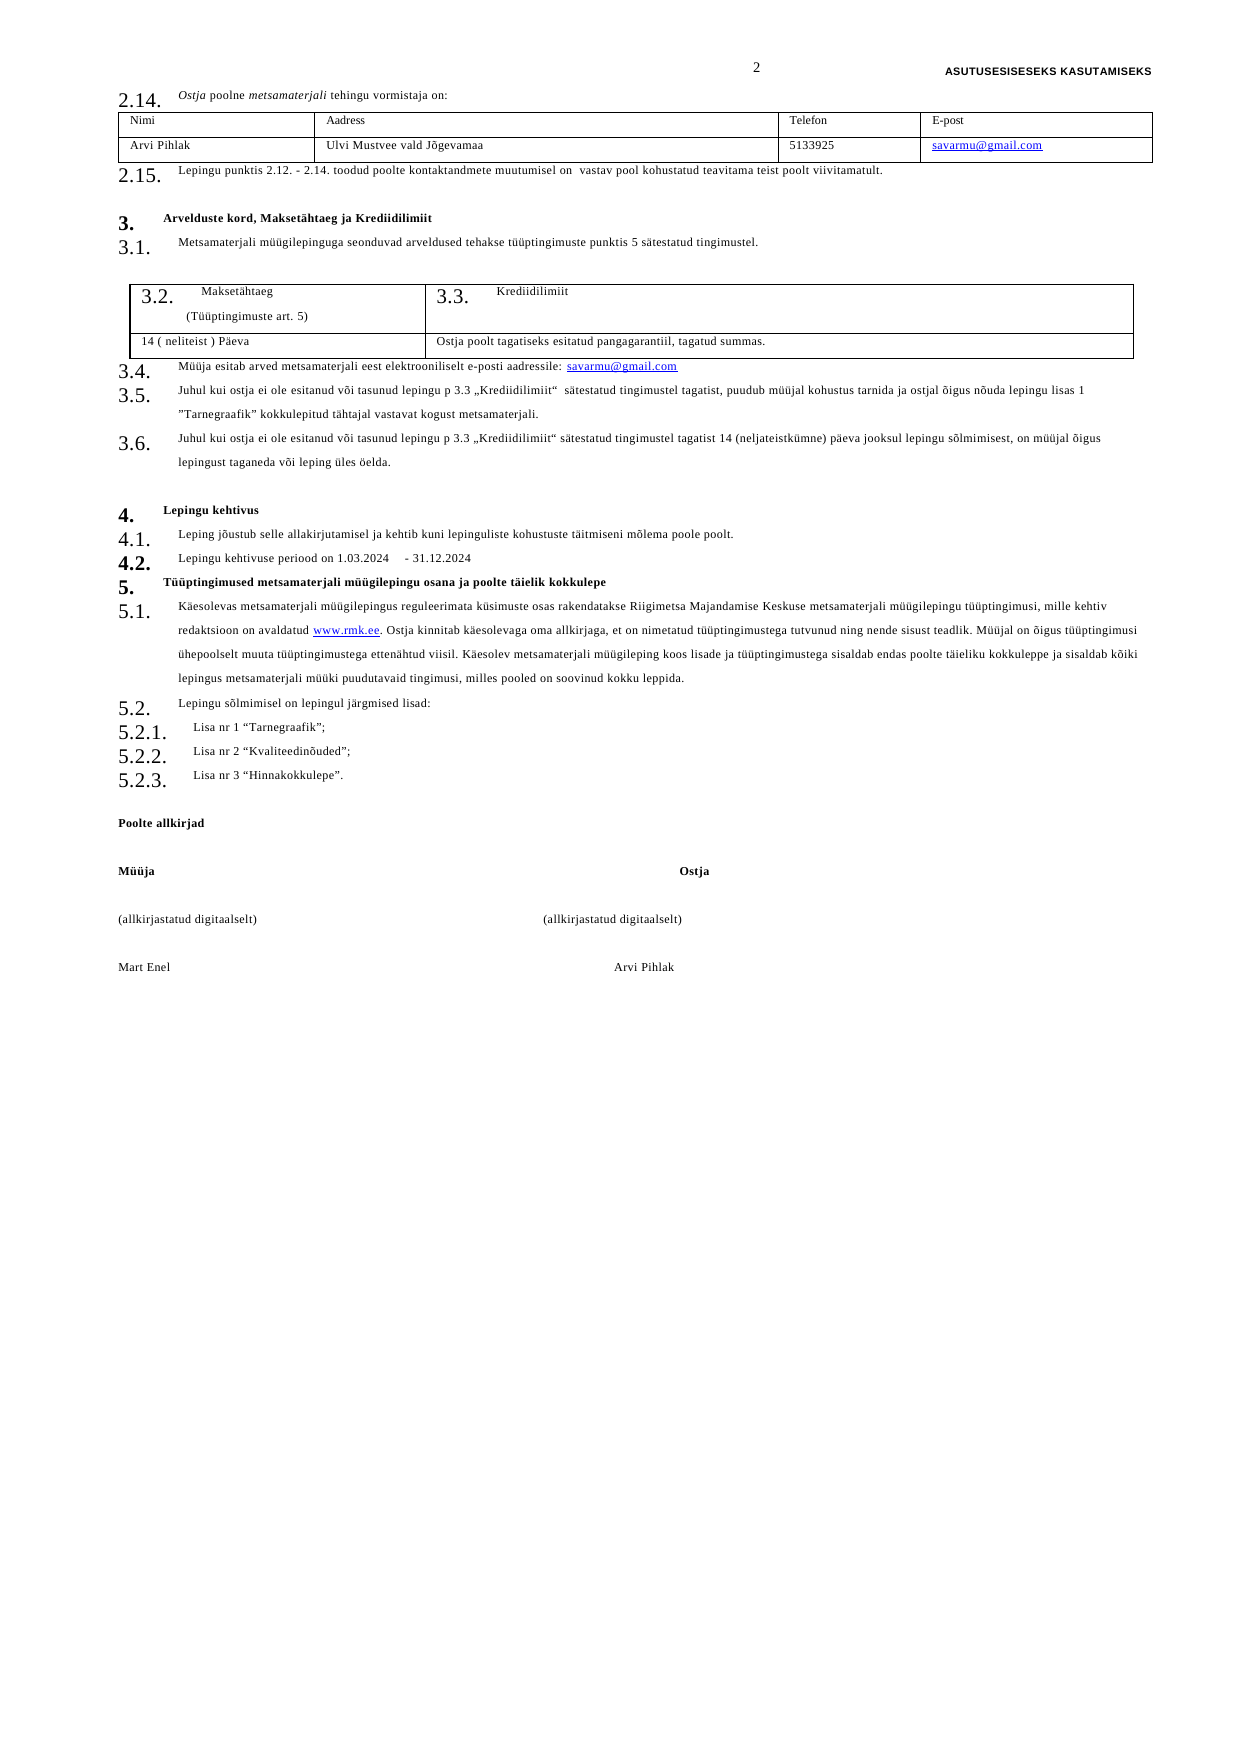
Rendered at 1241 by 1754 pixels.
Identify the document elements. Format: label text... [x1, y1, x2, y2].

text (allkirjastatud digitaalselt) (allkirjastatud digitaalselt) [118, 912, 1152, 936]
text Lisa nr 2 “Kvaliteedinõuded”; [118, 744, 1152, 768]
text Ostja poolne metsamaterjali tehingu vormistaja on: [118, 88, 1152, 112]
text Lisa nr 1 “Tarnegraafik”; [118, 720, 1152, 744]
table_cell Arvi Pihlak [119, 138, 314, 162]
table_cell savarmu@gmail.com [921, 138, 1152, 162]
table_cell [315, 138, 778, 162]
table_cell Ostja poolt tagatiseks esitatud pangagarantiil, tagatud summas. [426, 334, 1133, 358]
text Poolte allkirjad [118, 816, 1152, 840]
table_header Maksetähtaeg (Tüüptingimuste art. 5) [131, 285, 425, 333]
table_header Aadress [315, 113, 778, 137]
text Lepingu sõlmimisel on lepingul järgmised lisad: [118, 696, 1152, 720]
text Metsamaterjali müügilepinguga seonduvad arveldused tehakse tüüptingimuste punktis 5 sätestatud tingimustel. [118, 235, 1152, 259]
text Juhul kui ostja ei ole esitanud või tasunud lepingu p 3.3 „Krediidilimiit“ sätestatud tingimustel tagatist 14 (neljateistkümne) päeva jooksul lepingu sõlmimisest, on müüjal õigus lepingust taganeda või leping üles öelda. [118, 431, 1152, 479]
text Müüja esitab arved metsamaterjali eest elektrooniliselt e-posti aadressile: savarmu@gmail.com [118, 359, 1152, 383]
text Käesolevas metsamaterjali müügilepingus reguleerimata küsimuste osas rakendatakse Riigimetsa Majandamise Keskuse metsamaterjali müügilepingu tüüptingimusi, mille kehtiv redaktsioon on avaldatud www.rmk.ee. Ostja kinnitab käesolevaga oma allkirjaga, et on nimetatud tüüptingimustega tutvunud ning nende sisust teadlik. Müüjal on õigus tüüptingimusi ühepoolselt muuta tüüptingimustega ettenähtud viisil. Käesolev metsamaterjali müügileping koos lisade ja tüüptingimustega sisaldab endas poolte täieliku kokkuleppe ja sisaldab kõiki lepingus metsamaterjali müüki puudutavaid tingimusi, milles pooled on soovinud kokku leppida. [118, 599, 1152, 696]
text Lepingu punktis 2.12. - 2.14. toodud poolte kontaktandmete muutumisel on vastav pool kohustatud teavitama teist poolt viivitamatult. [118, 163, 1152, 187]
table_header Krediidilimiit [426, 285, 1133, 333]
text Mart Enel Arvi Pihlak [118, 960, 1152, 984]
table_cell 5133925 [779, 138, 920, 162]
table_header E-post [921, 113, 1152, 137]
text Lepingu kehtivus [118, 503, 1152, 527]
text Juhul kui ostja ei ole esitanud või tasunud lepingu p 3.3 „Krediidilimiit“ sätestatud tingimustel tagatist, puudub müüjal kohustus tarnida ja ostjal õigus nõuda lepingu lisas 1 ”Tarnegraafik” kokkulepitud tähtajal vastavat kogust metsamaterjali. [118, 383, 1152, 431]
table_header Telefon [779, 113, 920, 137]
text Leping jõustub selle allakirjutamisel ja kehtib kuni lepinguliste kohustuste täitmiseni mõlema poole poolt. [118, 527, 1152, 551]
text Lisa nr 3 “Hinnakokkulepe”. [118, 768, 1152, 792]
text Lepingu kehtivuse periood on 1.03.2024 - 31.12.2024 [118, 551, 1152, 575]
table_cell 14 ( neliteist ) Päeva [131, 334, 425, 358]
text Tüüptingimused metsamaterjali müügilepingu osana ja poolte täielik kokkulepe [118, 575, 1152, 599]
table_header Nimi [119, 113, 314, 137]
text Arvelduste kord, Maksetähtaeg ja Krediidilimiit [118, 211, 1152, 235]
text Müüja Ostja [118, 864, 1152, 888]
